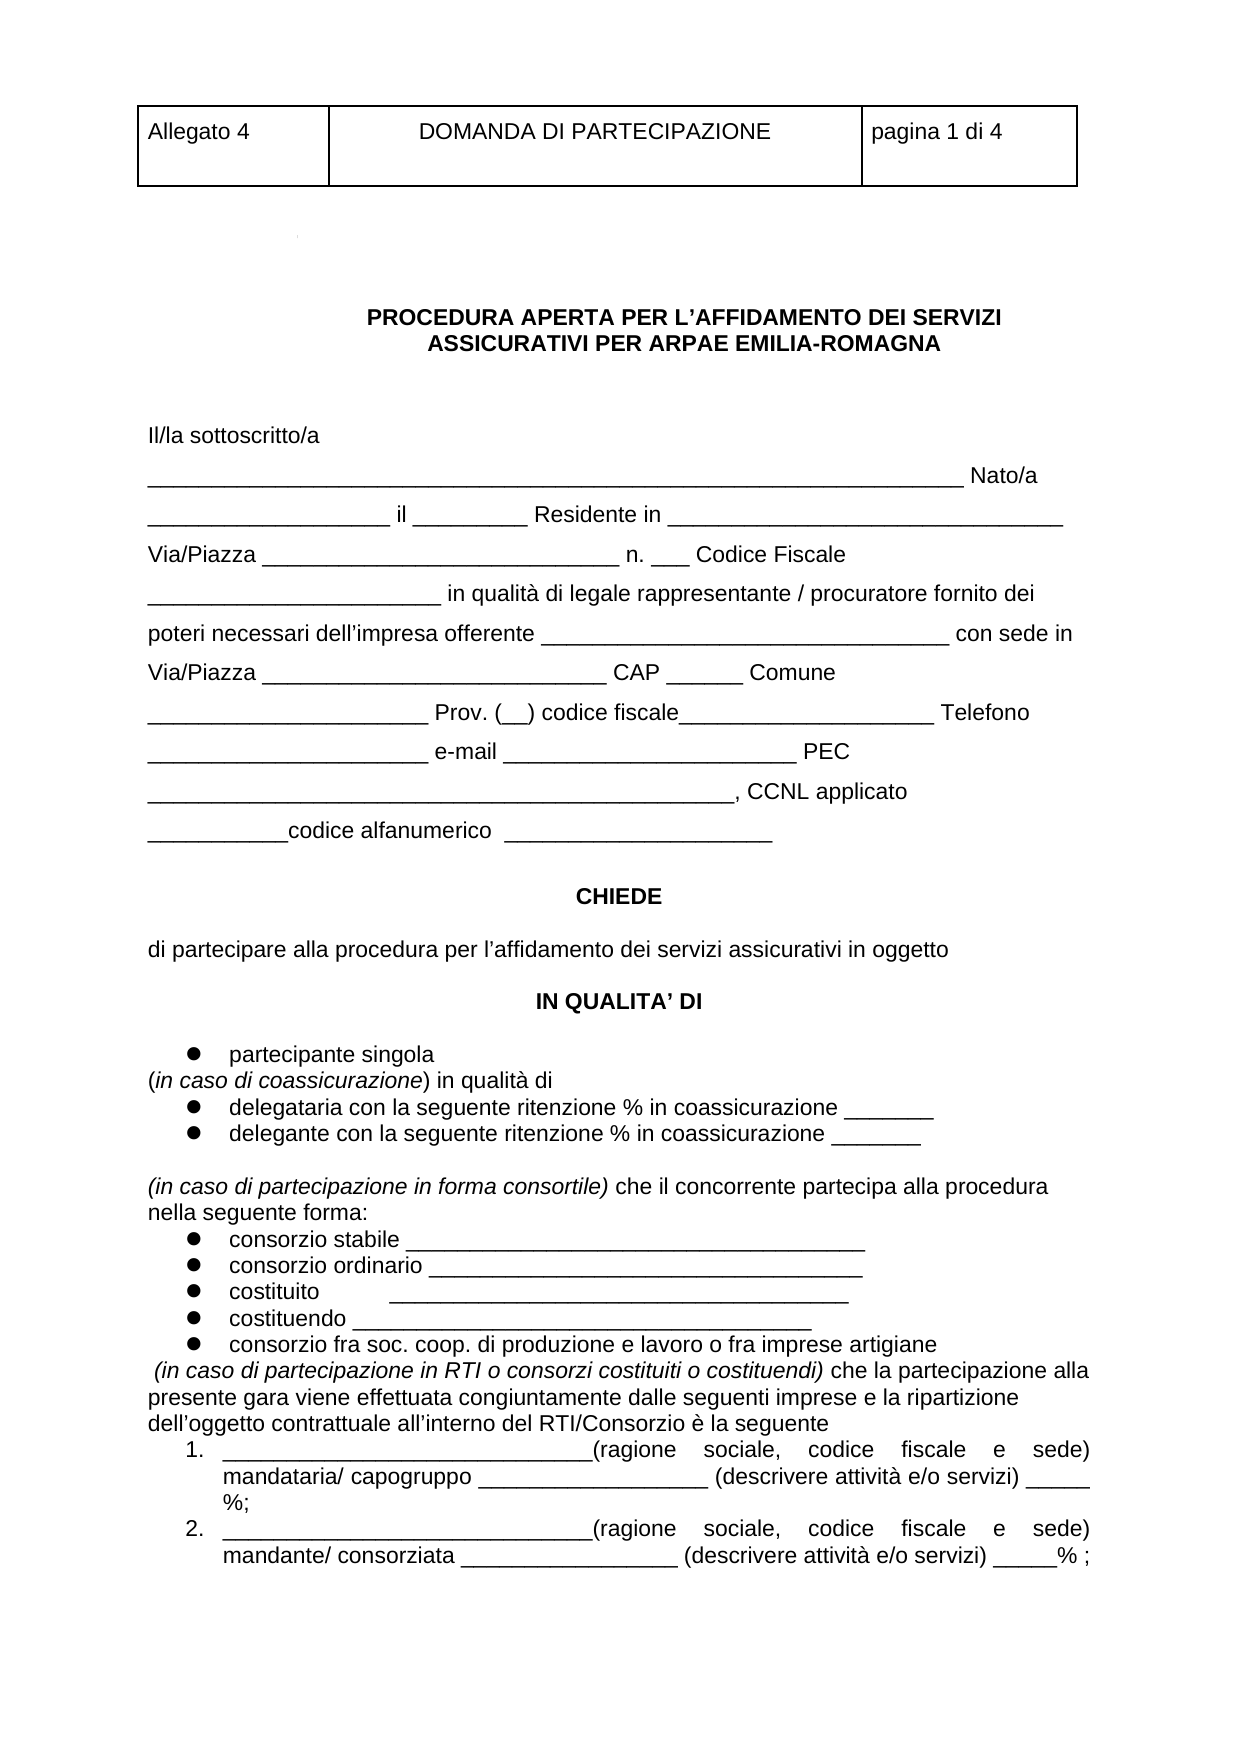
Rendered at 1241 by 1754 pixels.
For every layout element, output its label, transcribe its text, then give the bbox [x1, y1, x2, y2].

list consorzio stabile ____________________________________ [185, 1226, 1090, 1252]
list delegataria con la seguente ritenzione % in coassicurazione _______ [185, 1094, 1090, 1120]
text di partecipare alla procedura per l’affidamento dei servizi assicurativi in oggetto [148, 936, 1090, 962]
text (in caso di coassicurazione) in qualità di [148, 1067, 1090, 1094]
list consorzio fra soc. coop. di produzione e lavoro o fra imprese artigiane [185, 1331, 1090, 1357]
list costituendo ____________________________________ [185, 1304, 1090, 1331]
list consorzio ordinario __________________________________ [185, 1252, 1090, 1278]
list _____________________________(ragione sociale, codice fiscale e sede) mandataria/ capogruppo __________________ (descrivere attività e/o servizi) _____%; [185, 1436, 1090, 1515]
text PROCEDURA APERTA PER L’AFFIDAMENTO DEI SERVIZI ASSICURATIVI PER ARPAE EMILIA-ROMAGNA [283, 304, 1085, 356]
list _____________________________(ragione sociale, codice fiscale e sede) mandante/ consorziata _________________ (descrivere attività e/o servizi) _____% ; [185, 1515, 1090, 1568]
list delegante con la seguente ritenzione % in coassicurazione _______ [185, 1120, 1090, 1146]
list partecipante singola [185, 1041, 1090, 1067]
text (in caso di partecipazione in forma consortile) che il concorrente partecipa alla procedura nella seguente forma: [148, 1173, 1090, 1226]
text IN QUALITA’ DI [148, 988, 1090, 1015]
text CHIEDE [148, 883, 1090, 909]
text (in caso di partecipazione in RTI o consorzi costituiti o costituendi) che la partecipazione alla presente gara viene effettuata congiuntamente dalle seguenti imprese e la ripartizione dell’oggetto contrattuale all’interno del RTI/Consorzio è la seguente [148, 1357, 1090, 1436]
text Il/la sottoscritto/a ________________________________________________________________ Nato/a ___________________ il _________ Residente in _______________________________ Via/Piazza ____________________________ n. ___ Codice Fiscale _______________________ in qualità di legale rappresentante / procuratore fornito dei poteri necessari dell’impresa offerente ________________________________ con sede in Via/Piazza ___________________________ CAP ______ Comune ______________________ Prov. (__) codice fiscale____________________ Telefono ______________________ e-mail _______________________ PEC ______________________________________________, CCNL applicato ___________codice alfanumerico _____________________ [148, 422, 1090, 843]
list costituito ____________________________________ [185, 1278, 1090, 1304]
